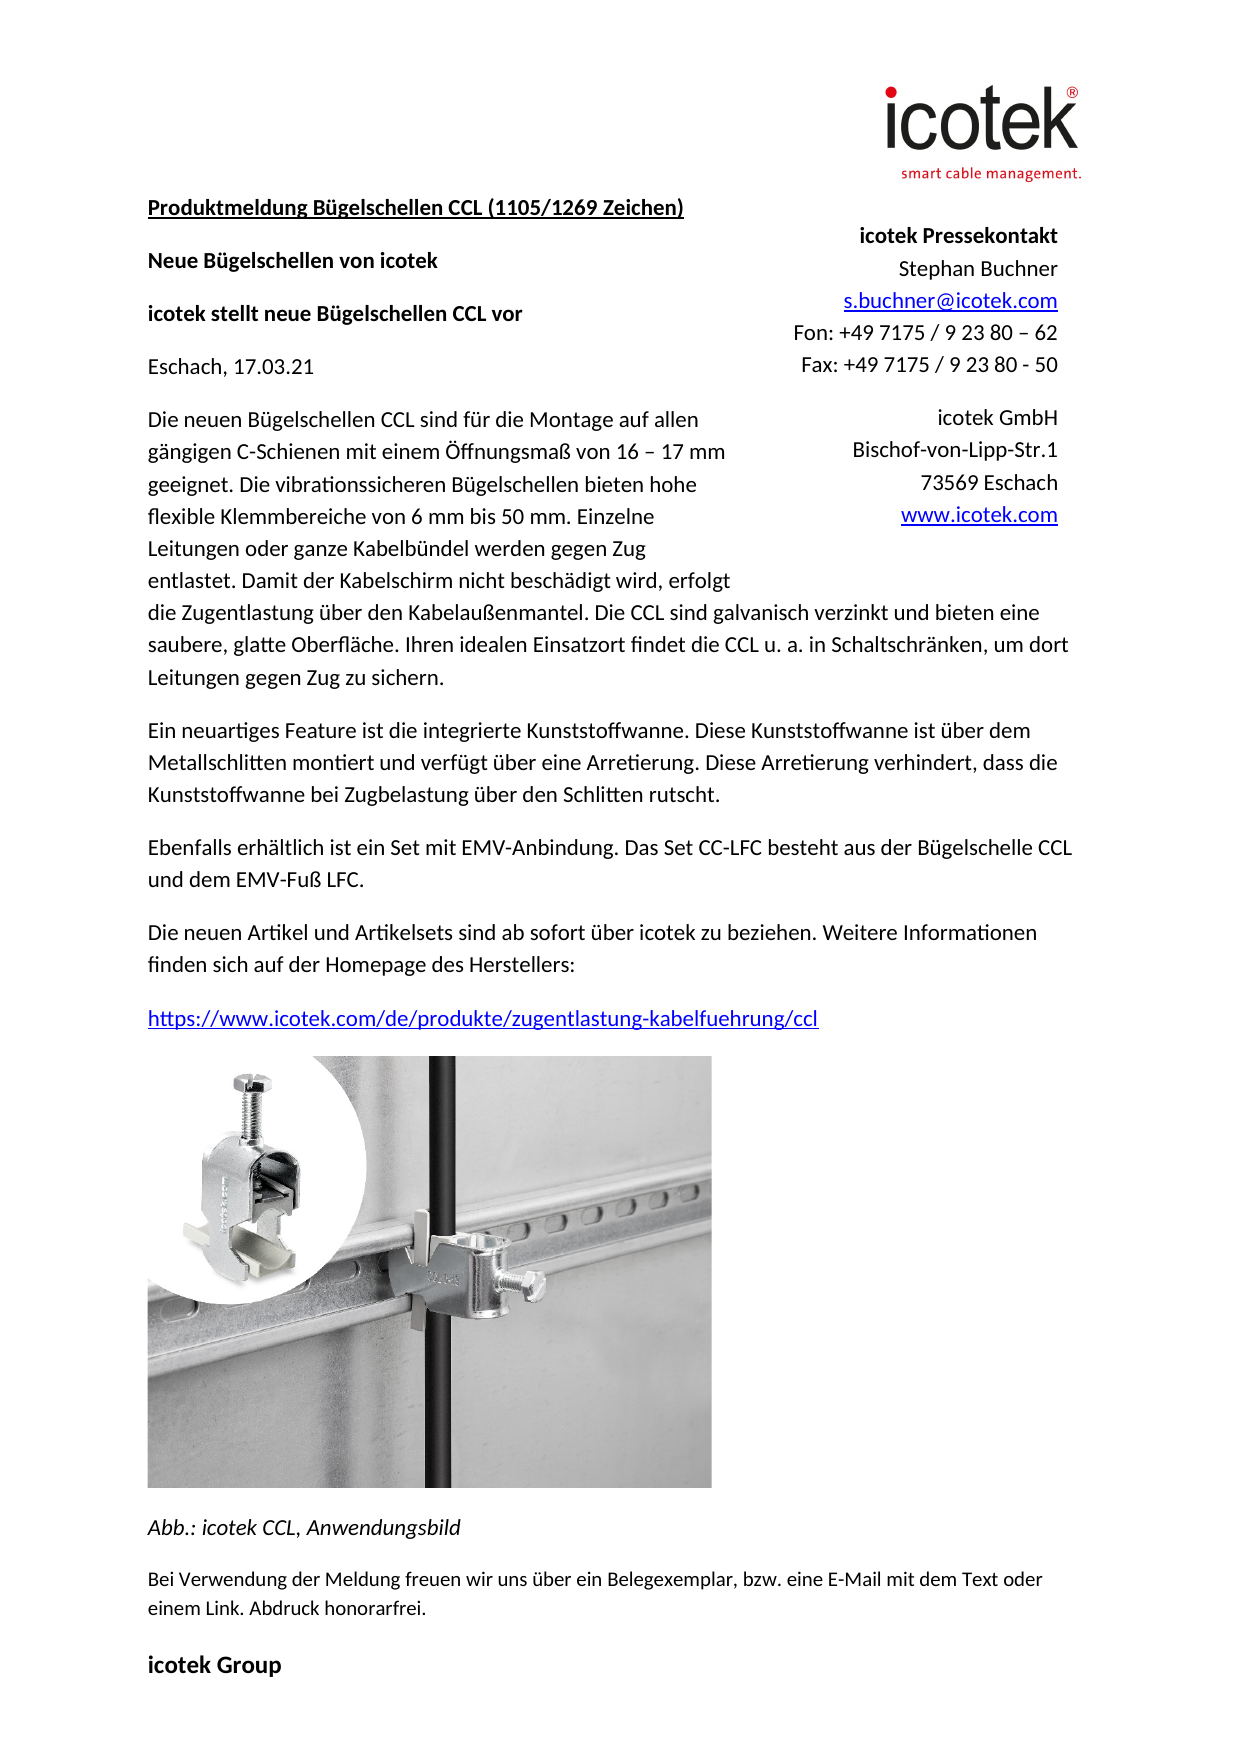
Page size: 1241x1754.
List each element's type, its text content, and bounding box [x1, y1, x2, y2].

text https://www.icotek.com/de/produkte/zugentlastung-kabelfuehrung/ccl [148, 1004, 1093, 1032]
text Bei Verwendung der Meldung freuen wir uns über ein Belegexemplar, bzw. eine E-Mail mit dem Text oder einem Link. Abdruck honorarfrei. [148, 1566, 1093, 1621]
text icotek stellt neue Bügelschellen CCL vor [148, 299, 1093, 327]
text Eschach, 17.03.21 [148, 352, 1093, 380]
text Ein neuartiges Feature ist die integrierte Kunststoffwanne. Diese Kunststoffwanne ist über dem Metallschlitten montiert und verfügt über eine Arretierung. Diese Arretierung verhindert, dass die Kunststoffwanne bei Zugbelastung über den Schlitten rutscht. [148, 716, 1093, 808]
text Die neuen Bügelschellen CCL sind für die Montage auf allen gängigen C-Schienen mit einem Öffnungsmaß von 16 – 17 mm geeignet. Die vibrationssicheren Bügelschellen bieten hohe flexible Klemmbereiche von 6 mm bis 50 mm. Einzelne Leitungen oder ganze Kabelbündel werden gegen Zug entlastet. Damit der Kabelschirm nicht beschädigt wird, erfolgt die Zugentlastung über den Kabelaußenmantel. Die CCL sind galvanisch verzinkt und bieten eine saubere, glatte Oberfläche. Ihren idealen Einsatzort findet die CCL u. a. in Schaltschränken, um dort Leitungen gegen Zug zu sichern. [148, 405, 1093, 691]
text Neue Bügelschellen von icotek [148, 246, 1093, 274]
text Abb.: icotek CCL, Anwendungsbild [148, 1513, 1093, 1541]
text Die neuen Artikel und Artikelsets sind ab sofort über icotek zu beziehen. Weitere Informationen finden sich auf der Homepage des Herstellers: [148, 918, 1093, 979]
text Produktmeldung Bügelschellen CCL (1105/1269 Zeichen) [148, 193, 1093, 221]
picture [870, 73, 1093, 194]
picture [147, 1056, 712, 1488]
text Ebenfalls erhältlich ist ein Set mit EMV-Anbindung. Das Set CC-LFC besteht aus der Bügelschelle CCL und dem EMV-Fuß LFC. [148, 833, 1093, 893]
